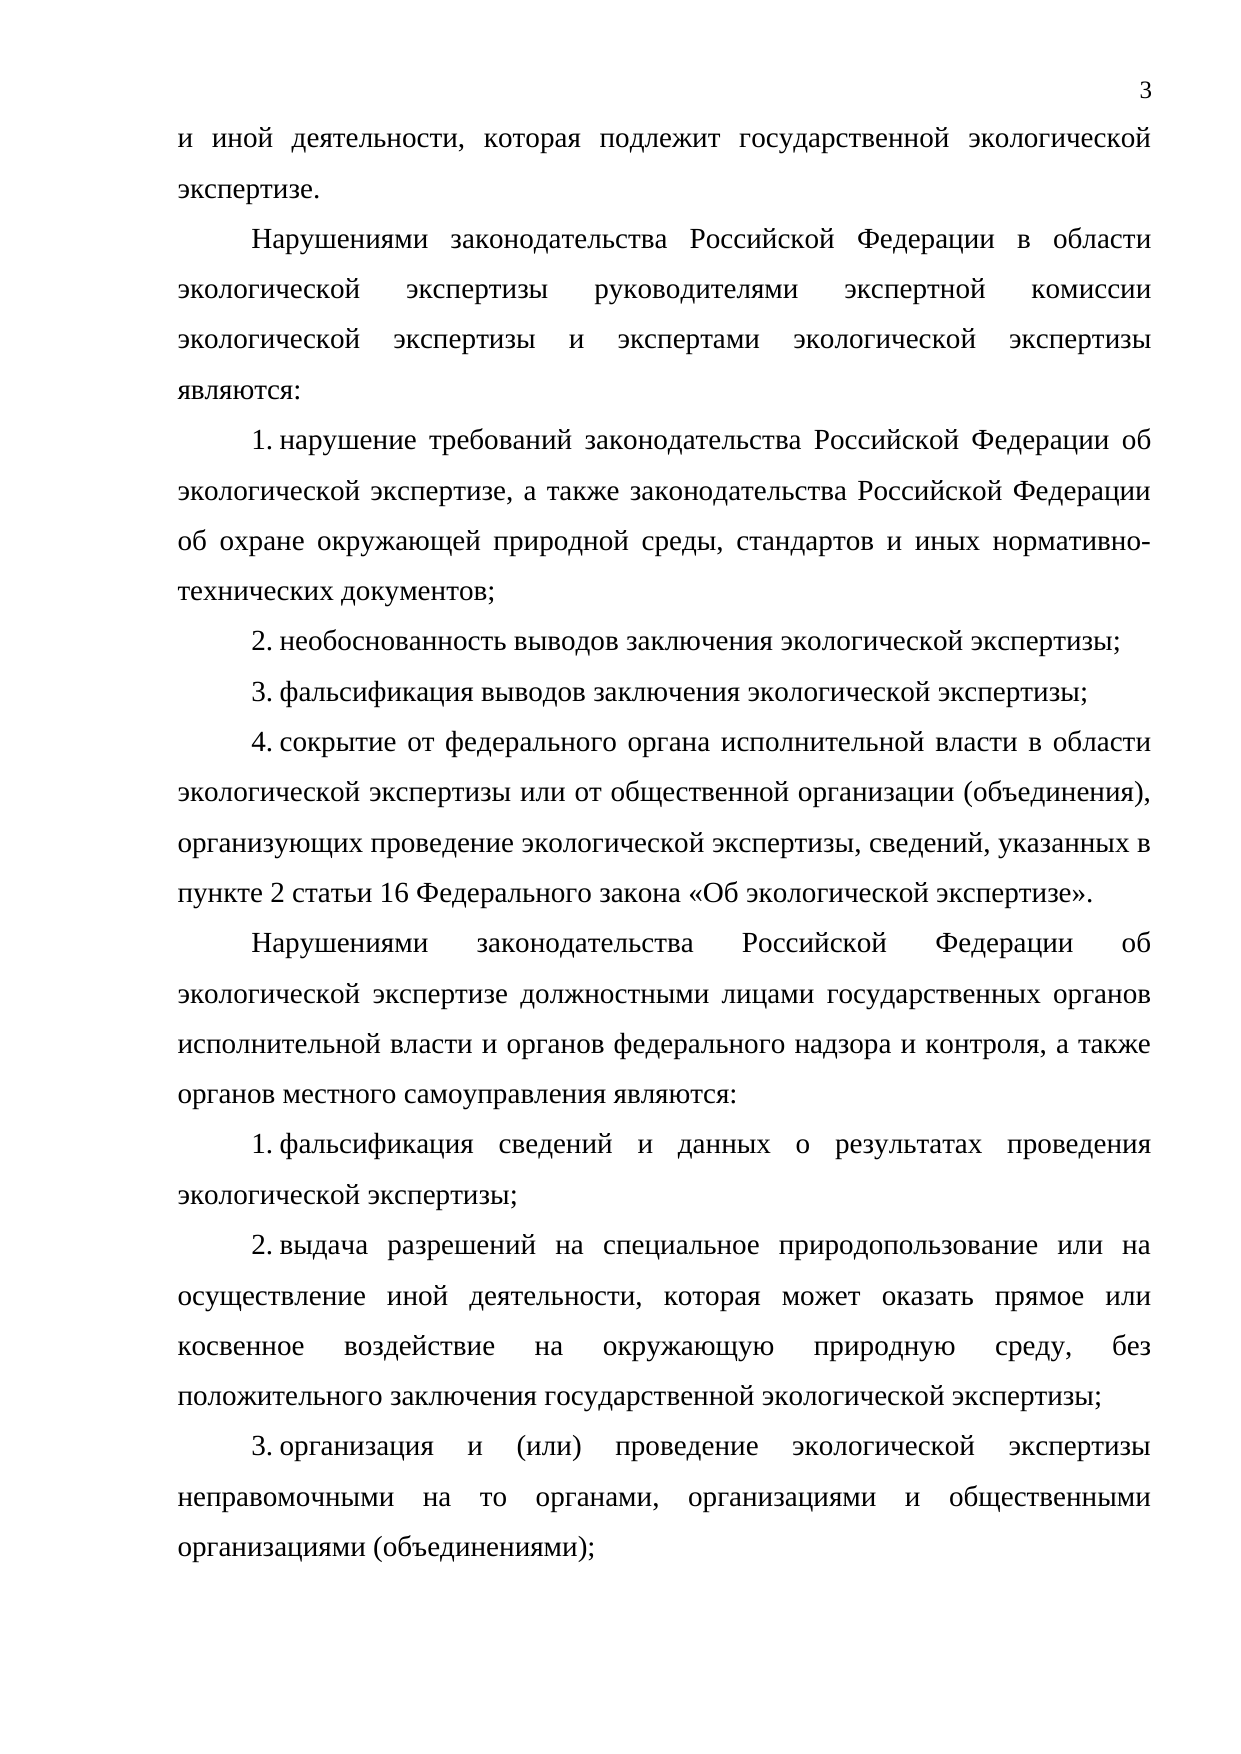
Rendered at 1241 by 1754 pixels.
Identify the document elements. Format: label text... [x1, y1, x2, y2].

list выдача разрешений на специальное природопользование или на осуществление иной деятельности, которая может оказать прямое или косвенное воздействие на окружающую природную среду, без положительного заключения государственной экологической экспертизы; [177, 1227, 1152, 1412]
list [177, 120, 1152, 204]
list необоснованность выводов заключения экологической экспертизы; [177, 623, 1152, 657]
text Нарушениями законодательства Российской Федерации в области экологической экспертизы руководителями экспертной комиссии экологической экспертизы и экспертами экологической экспертизы являются: [177, 221, 1152, 406]
text Нарушениями законодательства Российской Федерации об экологической экспертизе должностными лицами государственных органов исполнительной власти и органов федерального надзора и контроля, а также органов местного самоуправления являются: [177, 925, 1152, 1110]
list фальсификация выводов заключения экологической экспертизы; [177, 674, 1152, 707]
list фальсификация сведений и данных о результатах проведения экологической экспертизы; [177, 1127, 1152, 1211]
list нарушение требований законодательства Российской Федерации об экологической экспертизе, а также законодательства Российской Федерации об охране окружающей природной среды, стандартов и иных нормативно-технических документов; [177, 422, 1152, 607]
list организация и (или) проведение экологической экспертизы неправомочными на то органами, организациями и общественными организациями (объединениями); [177, 1428, 1152, 1563]
list сокрытие от федерального органа исполнительной власти в области экологической экспертизы или от общественной организации (объединения), организующих проведение экологической экспертизы, сведений, указанных в пункте 2 статьи 16 Федерального закона «Об экологической экспертизе». [177, 724, 1152, 909]
